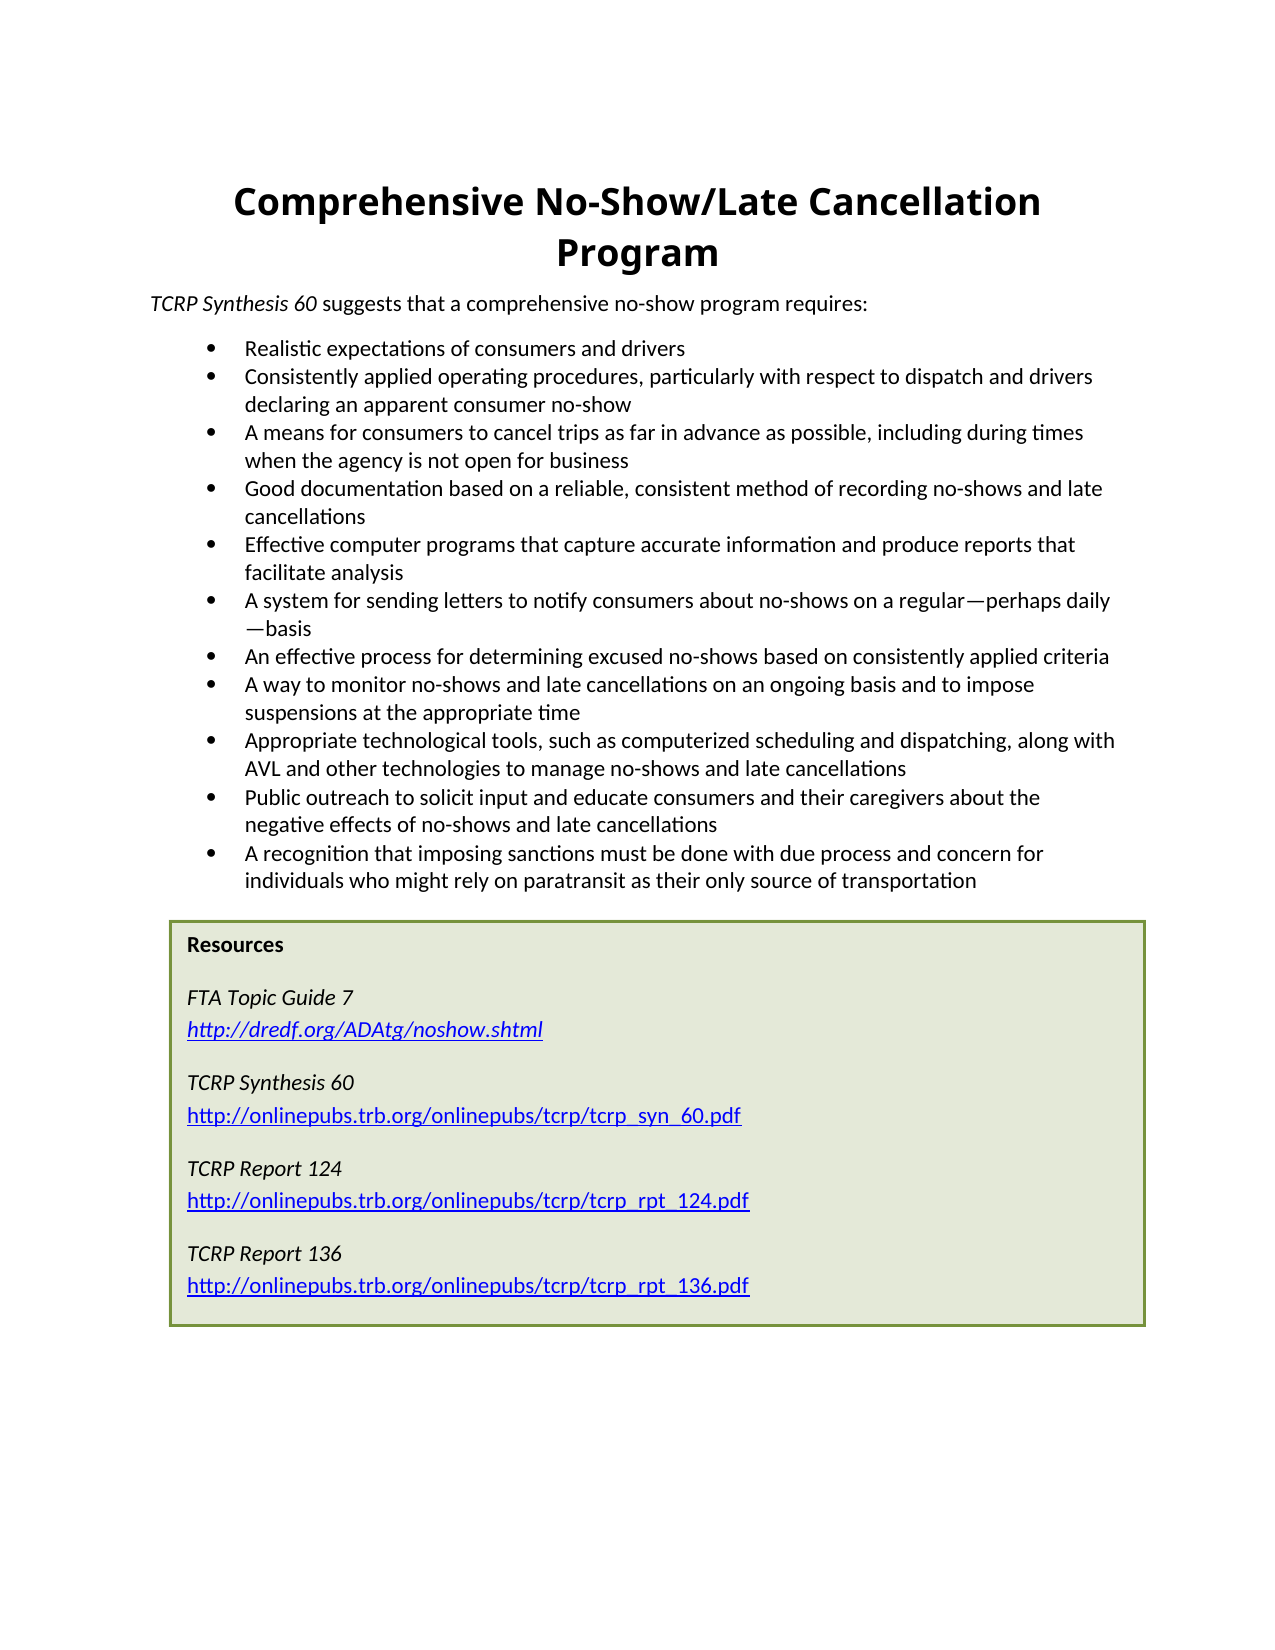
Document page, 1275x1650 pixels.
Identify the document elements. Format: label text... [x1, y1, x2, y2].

list Consistently applied operating procedures, particularly with respect to dispatch and drivers declaring an apparent consumer no-show [207, 362, 1125, 418]
list Appropriate technological tools, such as computerized scheduling and dispatching, along with AVL and other technologies to manage no-shows and late cancellations [207, 727, 1125, 783]
list Good documentation based on a reliable, consistent method of recording no-shows and late cancellations [207, 474, 1125, 530]
list A system for sending letters to notify consumers about no-shows on a regular—perhaps daily—basis [207, 586, 1125, 642]
text TCRP Synthesis 60 suggests that a comprehensive no-show program requires: [150, 289, 1125, 318]
list Realistic expectations of consumers and drivers [207, 334, 1125, 362]
list A way to monitor no-shows and late cancellations on an ongoing basis and to impose suspensions at the appropriate time [207, 671, 1125, 727]
list An effective process for determining excused no-shows based on consistently applied criteria [207, 642, 1125, 671]
list Public outreach to solicit input and educate consumers and their caregivers about the negative effects of no-shows and late cancellations [207, 783, 1125, 839]
list A recognition that imposing sanctions must be done with due process and concern for individuals who might rely on paratransit as their only source of transportation [207, 839, 1125, 895]
list Effective computer programs that capture accurate information and produce reports that facilitate analysis [207, 530, 1125, 586]
list A means for consumers to cancel trips as far in advance as possible, including during times when the agency is not open for business [207, 418, 1125, 474]
title Comprehensive No-Show/Late Cancellation Program [150, 175, 1125, 277]
